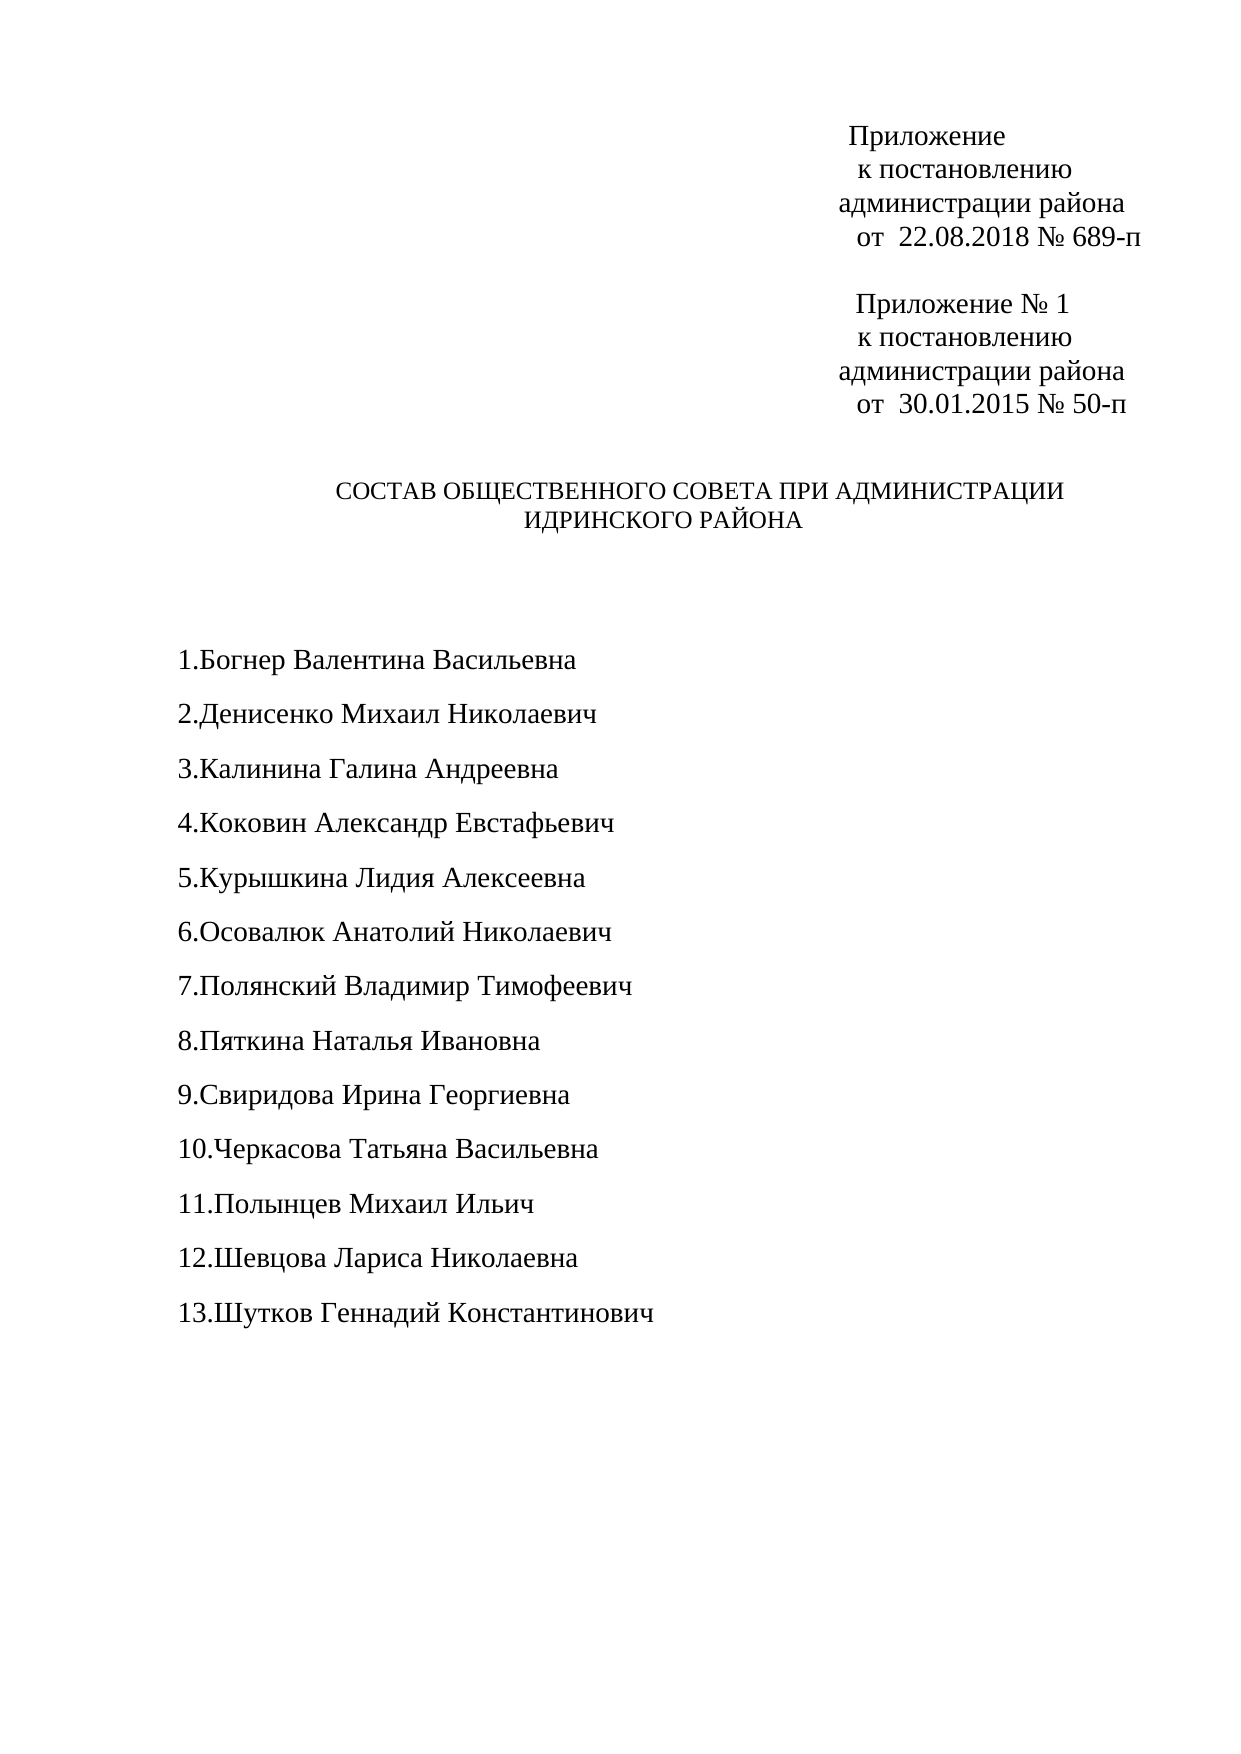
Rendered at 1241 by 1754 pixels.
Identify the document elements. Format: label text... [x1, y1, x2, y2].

text 1.Богнер Валентина Васильевна [177, 642, 1152, 676]
text 8.Пяткина Наталья Ивановна [177, 1023, 1152, 1056]
text к постановлению [177, 319, 1152, 353]
text ИДРИНСКОГО РАЙОНА [177, 505, 1150, 533]
text администрации района [177, 353, 1152, 386]
text 9.Свиридова Ирина Георгиевна [177, 1077, 1152, 1111]
text 3.Калинина Галина Андреевна [177, 751, 1152, 784]
text от 22.08.2018 № 689-п [177, 219, 1152, 252]
text 4.Коковин Александр Евстафьевич [177, 805, 1152, 839]
text к постановлению [177, 152, 1152, 185]
text 5.Курышкина Лидия Алексеевна [177, 860, 1152, 893]
text 7.Полянский Владимир Тимофеевич [177, 968, 1152, 1002]
text 10.Черкасова Татьяна Васильевна [177, 1132, 1152, 1165]
text 13.Шутков Геннадий Константинович [177, 1295, 1152, 1328]
text от 30.01.2015 № 50-п [177, 386, 1152, 420]
text администрации района [177, 185, 1152, 219]
text 6.Осовалюк Анатолий Николаевич [177, 914, 1152, 948]
text 12.Шевцова Лариса Николаевна [177, 1240, 1152, 1274]
text Приложение № 1 [177, 286, 1152, 319]
text Приложение [177, 118, 1152, 152]
text 2.Денисенко Михаил Николаевич [177, 697, 1152, 730]
text 11.Полынцев Михаил Ильич [177, 1186, 1152, 1219]
text СОСТАВ ОБЩЕСТВЕННОГО СОВЕТА ПРИ АДМИНИСТРАЦИИ [177, 476, 1149, 505]
